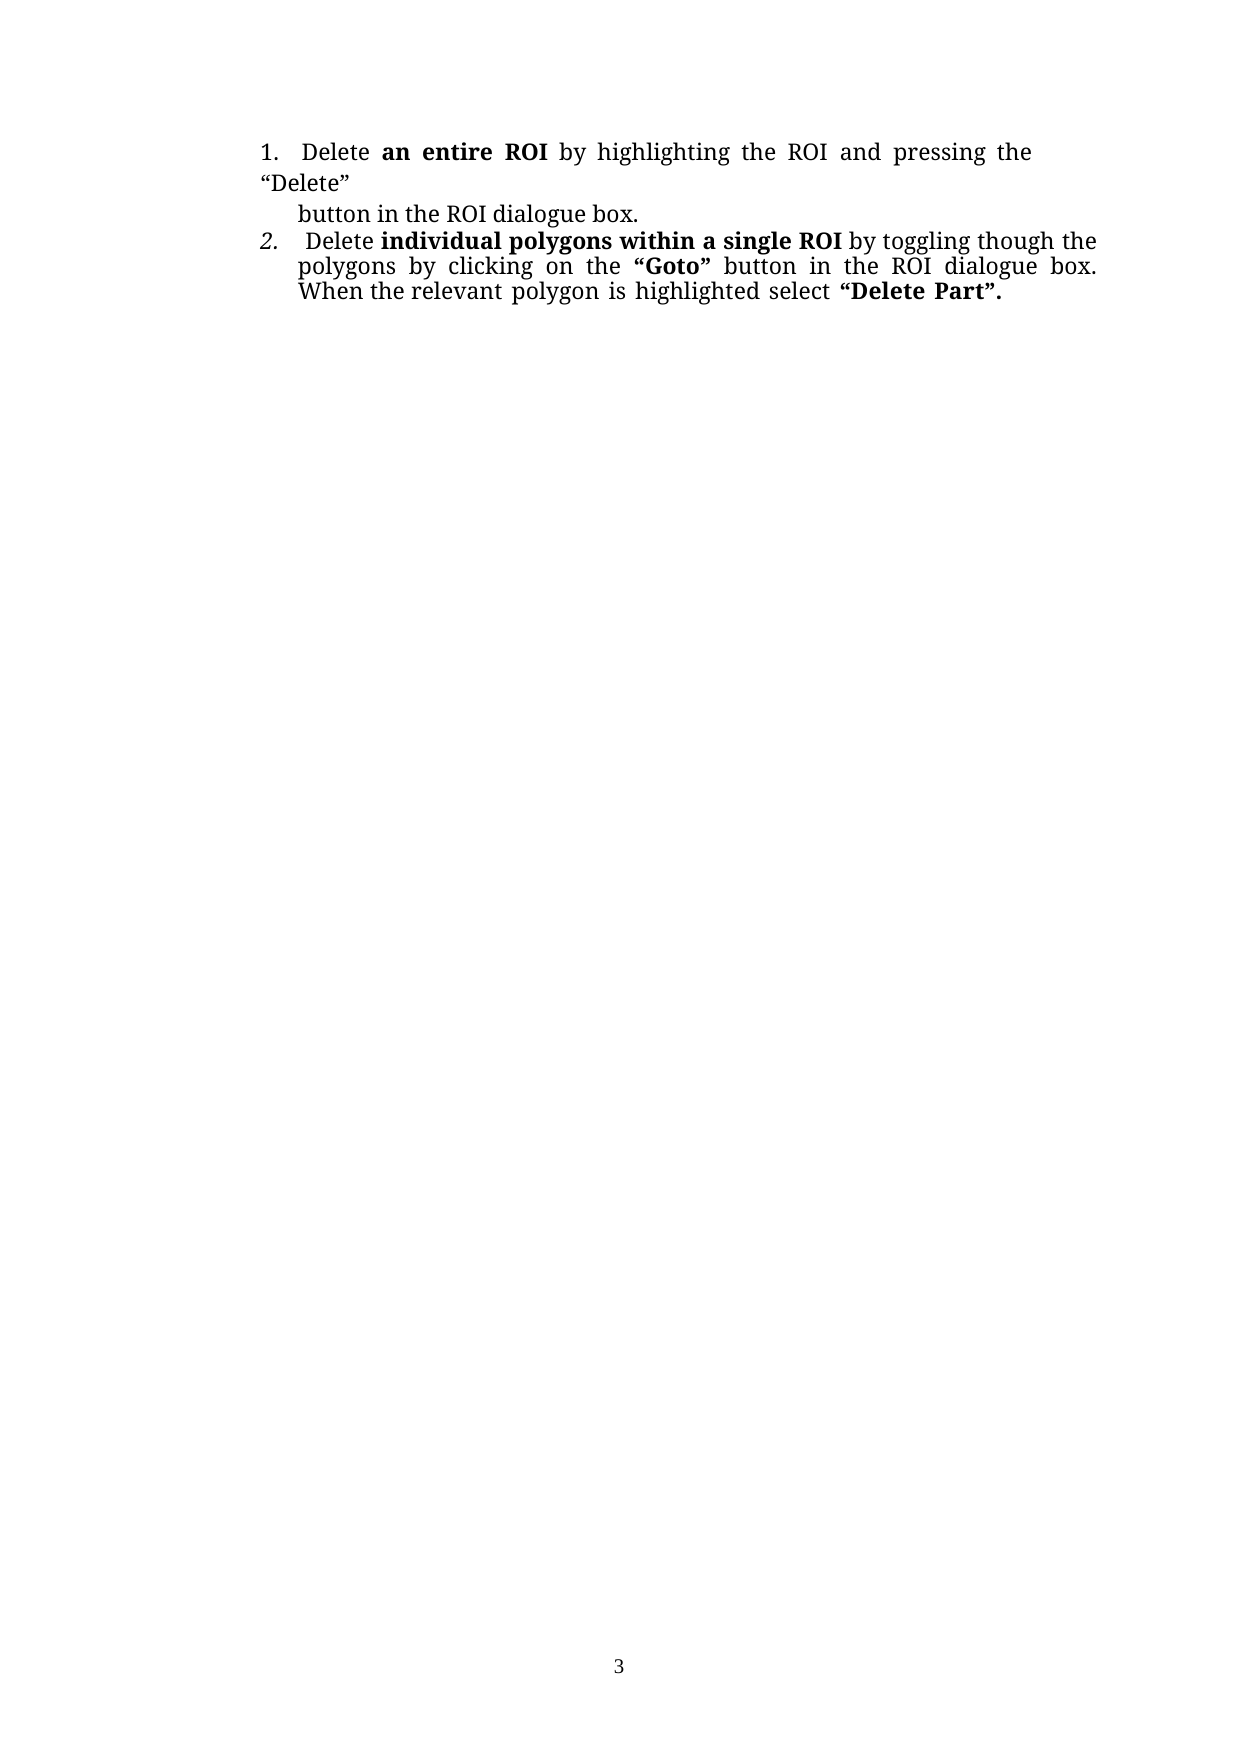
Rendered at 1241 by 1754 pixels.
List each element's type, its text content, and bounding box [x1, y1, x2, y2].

text 2. Delete individual polygons within a single ROI by toggling though the polygons by clicking on the “Goto” button in the ROI dialogue box. When the relevant polygon is highlighted select “Delete Part”. [260, 229, 1097, 304]
text 1. Delete an entire ROI by highlighting the ROI and pressing the “Delete” [260, 135, 1105, 198]
text button in the ROI dialogue box. [298, 198, 1105, 229]
